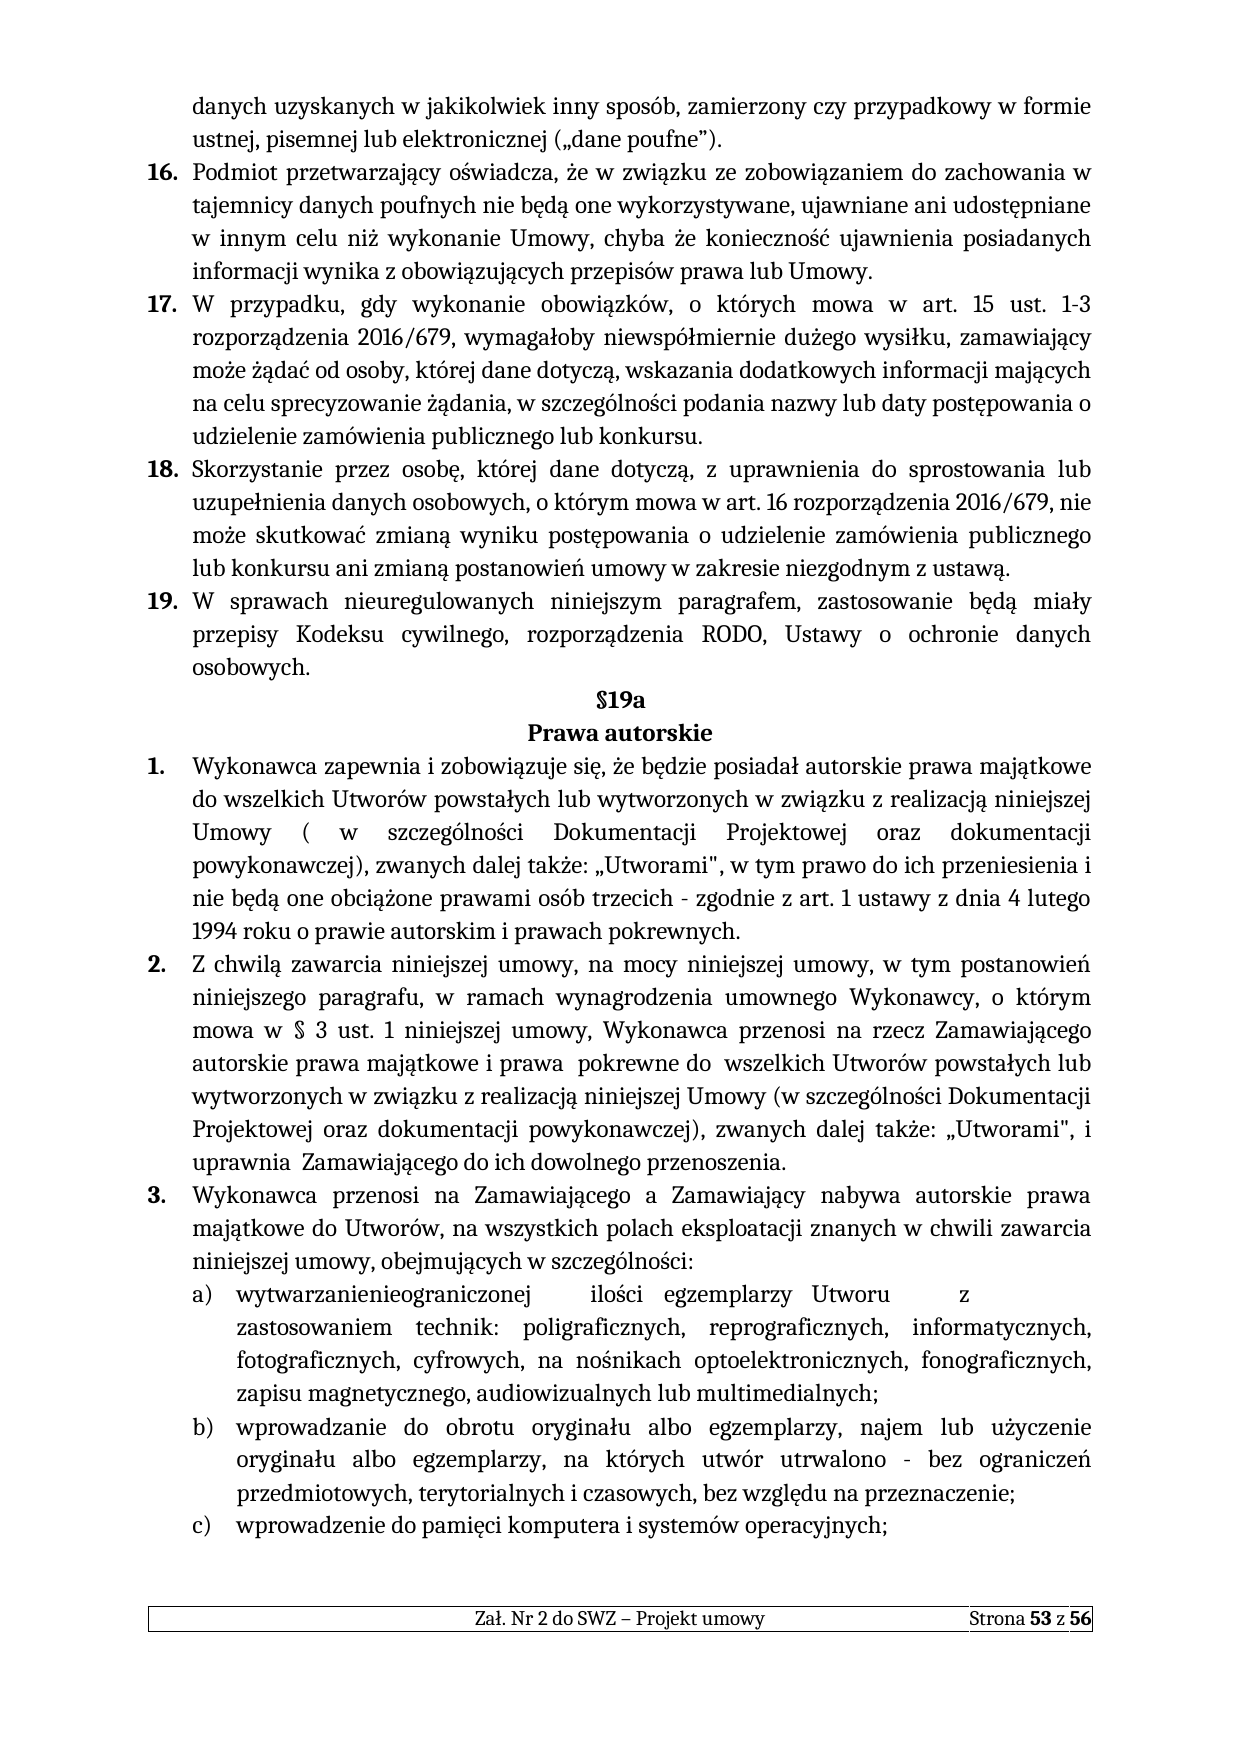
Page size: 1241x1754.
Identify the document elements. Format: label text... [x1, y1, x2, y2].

list W przypadku, gdy wykonanie obowiązków, o których mowa w art. 15 ust. 1-3 rozporządzenia 2016/679, wymagałoby niewspółmiernie dużego wysiłku, zamawiający może żądać od osoby, której dane dotyczą, wskazania dodatkowych informacji mających na celu sprecyzowanie żądania, w szczególności podania nazwy lub daty postępowania o udzielenie zamówienia publicznego lub konkursu. [148, 290, 1092, 451]
list Wykonawca przenosi na Zamawiającego a Zamawiający nabywa autorskie prawa majątkowe do Utworów, na wszystkich polach eksploatacji znanych w chwili zawarcia niniejszej umowy, obejmujących w szczególności: [148, 1181, 1092, 1276]
list Podmiot przetwarzający oświadcza, że w związku ze zobowiązaniem do zachowania w tajemnicy danych poufnych nie będą one wykorzystywane, ujawniane ani udostępniane w innym celu niż wykonanie Umowy, chyba że konieczność ujawnienia posiadanych informacji wynika z obowiązujących przepisów prawa lub Umowy. [148, 158, 1092, 285]
list wprowadzenie do pamięci komputera i systemów operacyjnych; [192, 1511, 1092, 1540]
list Skorzystanie przez osobę, której dane dotyczą, z uprawnienia do sprostowania lub uzupełnienia danych osobowych, o którym mowa w art. 16 rozporządzenia 2016/679, nie może skutkować zmianą wyniku postępowania o udzielenie zamówienia publicznego lub konkursu ani zmianą postanowień umowy w zakresie niezgodnym z ustawą. [148, 455, 1092, 583]
list wytwarzanie nieograniczonej ilości egzemplarzy Utworu z zastosowaniem technik: poligraficznych, reprograficznych, informatycznych, fotograficznych, cyfrowych, na nośnikach optoelektronicznych, fonograficznych, zapisu magnetycznego, audiowizualnych lub multimedialnych; [192, 1280, 1092, 1408]
text Prawa autorskie [148, 719, 1092, 748]
text §19a [148, 686, 1092, 715]
list W sprawach nieuregulowanych niniejszym paragrafem, zastosowanie będą miały przepisy Kodeksu cywilnego, rozporządzenia RODO, Ustawy o ochronie danych osobowych. [148, 587, 1092, 682]
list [148, 92, 1092, 153]
list Z chwilą zawarcia niniejszej umowy, na mocy niniejszej umowy, w tym postanowień niniejszego paragrafu, w ramach wynagrodzenia umownego Wykonawcy, o którym mowa w § 3 ust. 1 niniejszej umowy, Wykonawca przenosi na rzecz Zamawiającego autorskie prawa majątkowe i prawa pokrewne do wszelkich Utworów powstałych lub wytworzonych w związku z realizacją niniejszej Umowy (w szczególności Dokumentacji Projektowej oraz dokumentacji powykonawczej), zwanych dalej także: „Utworami", i uprawnia Zamawiającego do ich dowolnego przenoszenia. [148, 950, 1092, 1177]
list Wykonawca zapewnia i zobowiązuje się, że będzie posiadał autorskie prawa majątkowe do wszelkich Utworów powstałych lub wytworzonych w związku z realizacją niniejszej Umowy ( w szczególności Dokumentacji Projektowej oraz dokumentacji powykonawczej), zwanych dalej także: „Utworami", w tym prawo do ich przeniesienia i nie będą one obciążone prawami osób trzecich - zgodnie z art. 1 ustawy z dnia 4 lutego 1994 roku o prawie autorskim i prawach pokrewnych. [148, 752, 1092, 946]
list wprowadzanie do obrotu oryginału albo egzemplarzy, najem lub użyczenie oryginału albo egzemplarzy, na których utwór utrwalono - bez ograniczeń przedmiotowych, terytorialnych i czasowych, bez względu na przeznaczenie; [192, 1412, 1092, 1507]
